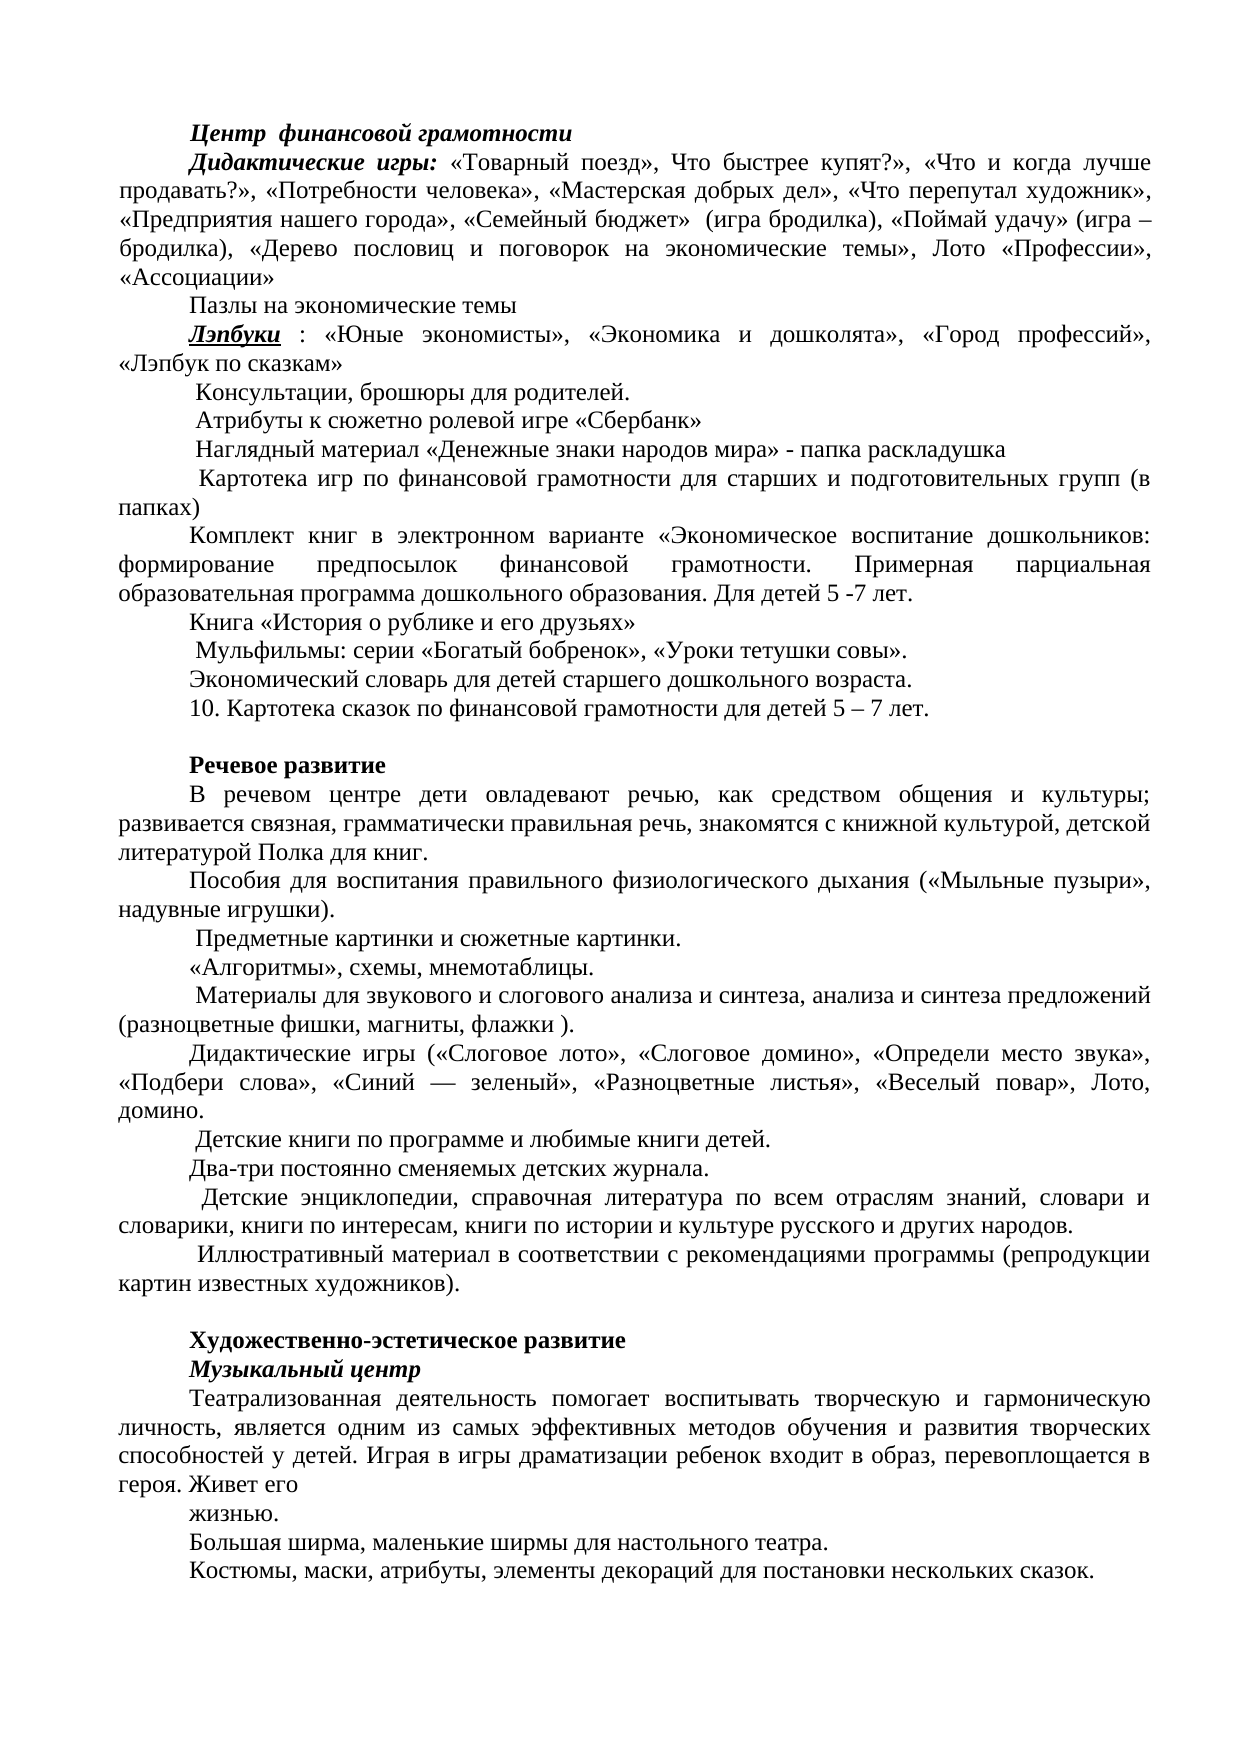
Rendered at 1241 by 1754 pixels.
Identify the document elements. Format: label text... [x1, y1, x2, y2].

text Дидактические игры: «Товарный поезд», Что быстрее купят?», «Что и когда лучше продавать?», «Потребности человека», «Мастерская добрых дел», «Что перепутал художник», «Предприятия нашего города», «Семейный бюджет» (игра бродилка), «Поймай удачу» (игра –бродилка), «Дерево пословиц и поговорок на экономические темы», Лото «Профессии», «Ассоциации» [119, 147, 1152, 291]
text Детские энциклопедии, справочная литература по всем отраслям знаний, словари и словарики, книги по интересам, книги по истории и культуре русского и других народов. [118, 1182, 1152, 1239]
text Иллюстративный материал в соответствии с рекомендациями программы (репродукции картин известных художников). [118, 1239, 1152, 1297]
text Дидактические игры («Слоговое лото», «Слоговое домино», «Определи место звука», «Подбери слова», «Синий — зеленый», «Разноцветные листья», «Веселый повар», Лото, домино. [118, 1038, 1152, 1124]
text жизнью. [118, 1498, 1152, 1527]
text Мульфильмы: серии «Богатый бобренок», «Уроки тетушки совы». [118, 636, 1152, 664]
text Театрализованная деятельность помогает воспитывать творческую и гармоническую личность, является одним из самых эффективных методов обучения и развития творческих способностей у детей. Играя в игры драматизации ребенок входит в образ, перевоплощается в героя. Живет его [118, 1383, 1152, 1498]
text Художественно-эстетическое развитие [118, 1326, 1152, 1354]
text 10. Картотека сказок по финансовой грамотности для детей 5 – 7 лет. [118, 693, 1152, 722]
text Речевое развитие [118, 751, 1152, 779]
text Атрибуты к сюжетно ролевой игре «Сбербанк» [118, 406, 1152, 434]
text Центр финансовой грамотности [119, 118, 1152, 147]
text Комплект книг в электронном варианте «Экономическое воспитание дошкольников: формирование предпосылок финансовой грамотности. Примерная парциальная образовательная программа дошкольного образования. Для детей 5 -7 лет. [118, 521, 1152, 607]
text Предметные картинки и сюжетные картинки. [118, 923, 1152, 952]
text Экономический словарь для детей старшего дошкольного возраста. [118, 664, 1152, 693]
text Лэпбуки : «Юные экономисты», «Экономика и дошколята», «Город профессий», «Лэпбук по сказкам» [118, 319, 1152, 377]
text «Алгоритмы», схемы, мнемотаблицы. [118, 952, 1152, 981]
text Картотека игр по финансовой грамотности для старших и подготовительных групп (в папках) [118, 463, 1152, 521]
text Консультации, брошюры для родителей. [118, 377, 1152, 406]
text Пособия для воспитания правильного физиологического дыхания («Мыльные пузыри», надувные игрушки). [118, 866, 1152, 923]
text Костюмы, маски, атрибуты, элементы декораций для постановки нескольких сказок. [118, 1556, 1152, 1584]
text Два-три постоянно сменяемых детских журнала. [118, 1153, 1152, 1182]
text Детские книги по программе и любимые книги детей. [118, 1124, 1152, 1153]
text В речевом центре дети овладевают речью, как средством общения и культуры; развивается связная, грамматически правильная речь, знакомятся с книжной культурой, детской литературой Полка для книг. [118, 779, 1152, 866]
text Пазлы на экономические темы [118, 291, 1152, 319]
text Музыкальный центр [118, 1354, 1152, 1383]
text Большая ширма, маленькие ширмы для настольного театра. [118, 1527, 1152, 1556]
text Книга «История о рублике и его друзьях» [118, 607, 1152, 636]
text Наглядный материал «Денежные знаки народов мира» - папка раскладушка [118, 434, 1152, 463]
text Материалы для звукового и слогового анализа и синтеза, анализа и синтеза предложений (разноцветные фишки, магниты, флажки ). [118, 981, 1152, 1038]
